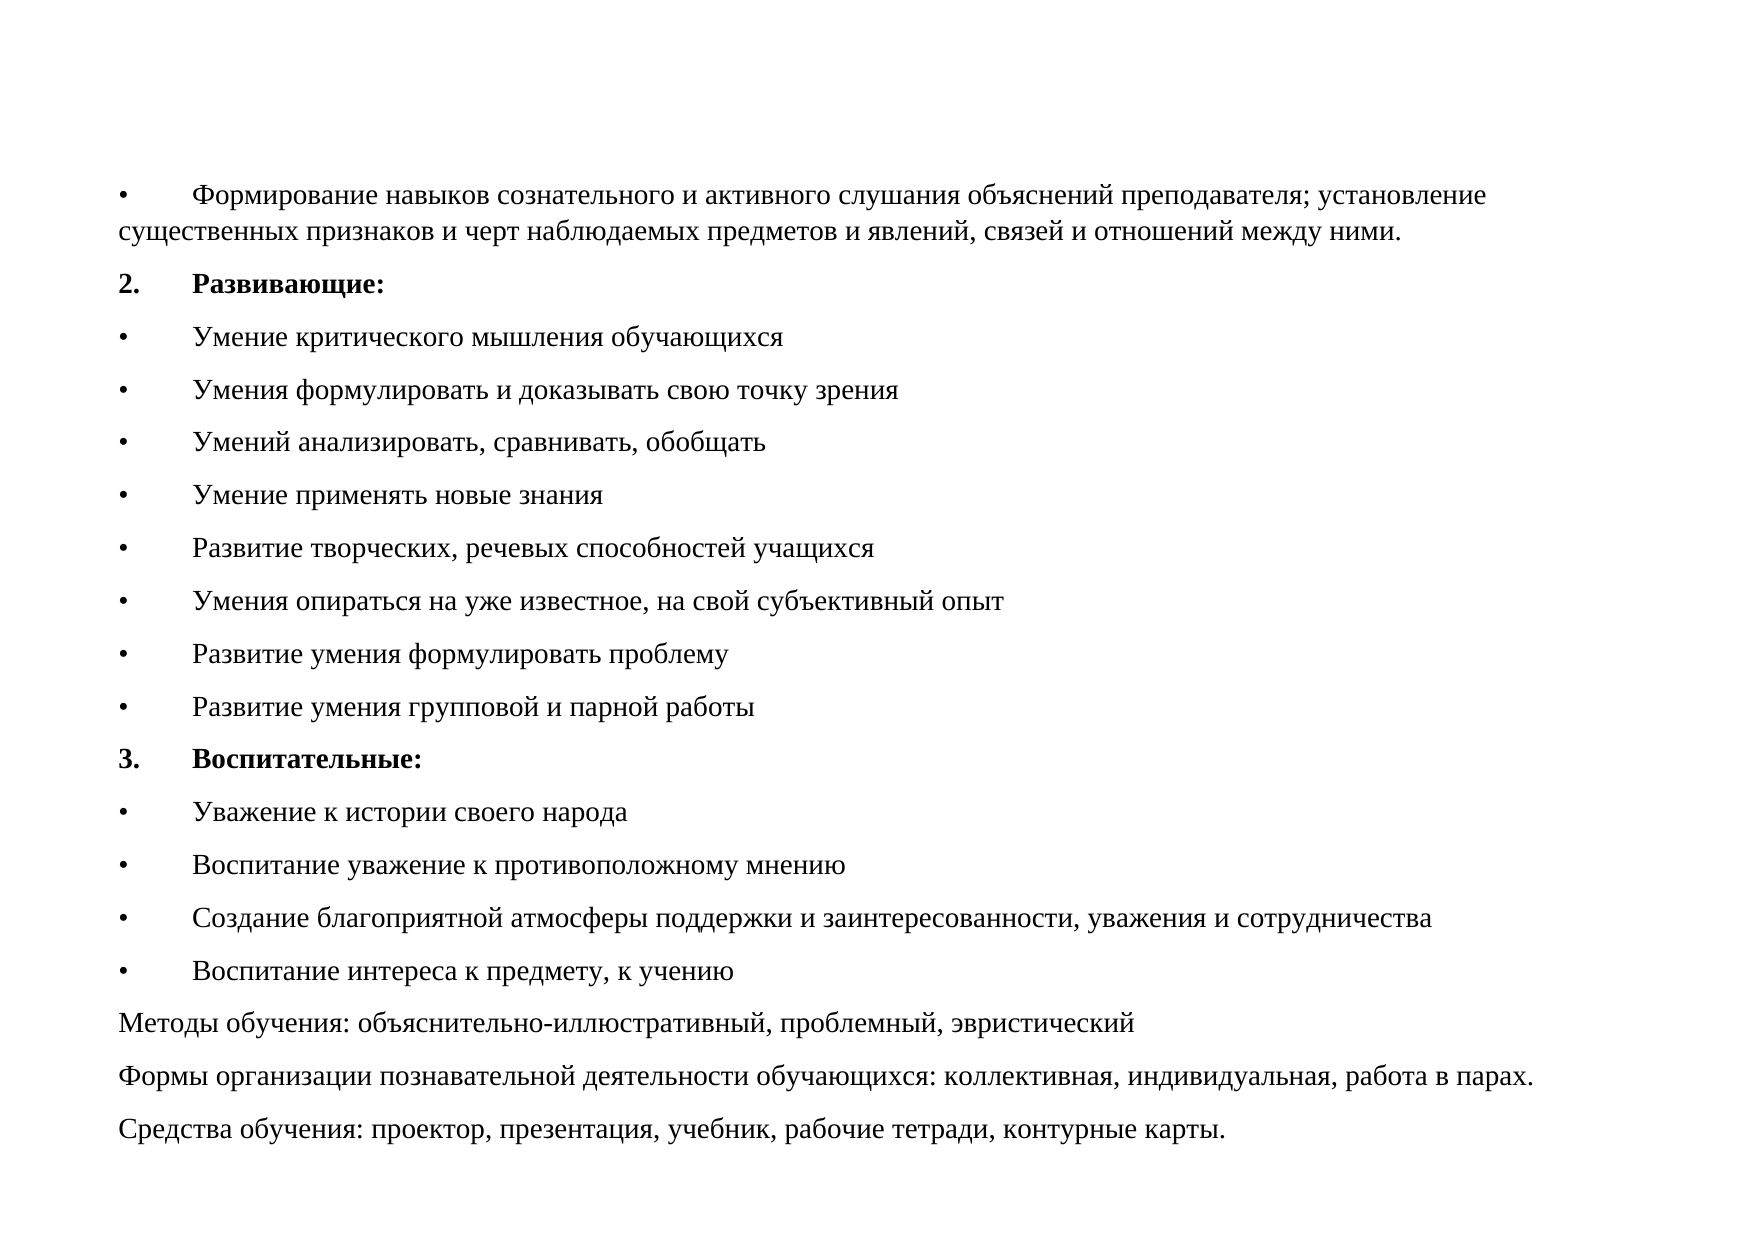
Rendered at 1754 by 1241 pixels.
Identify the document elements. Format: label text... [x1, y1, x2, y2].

text • Умения формулировать и доказывать свою точку зрения [118, 372, 1636, 405]
text Средства обучения: проектор, презентация, учебник, рабочие тетради, контурные карты. [118, 1111, 1636, 1145]
text • Формирование навыков сознательного и активного слушания объяснений преподавателя; установление существенных признаков и черт наблюдаемых предметов и явлений, связей и отношений между ними. [118, 177, 1636, 247]
text 2. Развивающие: [118, 266, 1636, 300]
text • Создание благоприятной атмосферы поддержки и заинтересованности, уважения и сотрудничества [118, 900, 1636, 933]
text • Умения опираться на уже известное, на свой субъективный опыт [118, 583, 1636, 617]
text • Умение критического мышления обучающихся [118, 319, 1636, 352]
text • Воспитание интереса к предмету, к учению [118, 953, 1636, 986]
text • Развитие умения групповой и парной работы [118, 689, 1636, 722]
text Методы обучения: объяснительно-иллюстративный, проблемный, эвристический [118, 1006, 1636, 1039]
text • Развитие умения формулировать проблему [118, 636, 1636, 669]
text 3. Воспитательные: [118, 741, 1636, 775]
text • Умение применять новые знания [118, 477, 1636, 511]
text • Воспитание уважение к противоположному мнению [118, 847, 1636, 881]
text • Уважение к истории своего народа [118, 794, 1636, 828]
text • Умений анализировать, сравнивать, обобщать [118, 424, 1636, 458]
text • Развитие творческих, речевых способностей учащихся [118, 530, 1636, 564]
text Формы организации познавательной деятельности обучающихся: коллективная, индивидуальная, работа в парах. [118, 1058, 1636, 1092]
